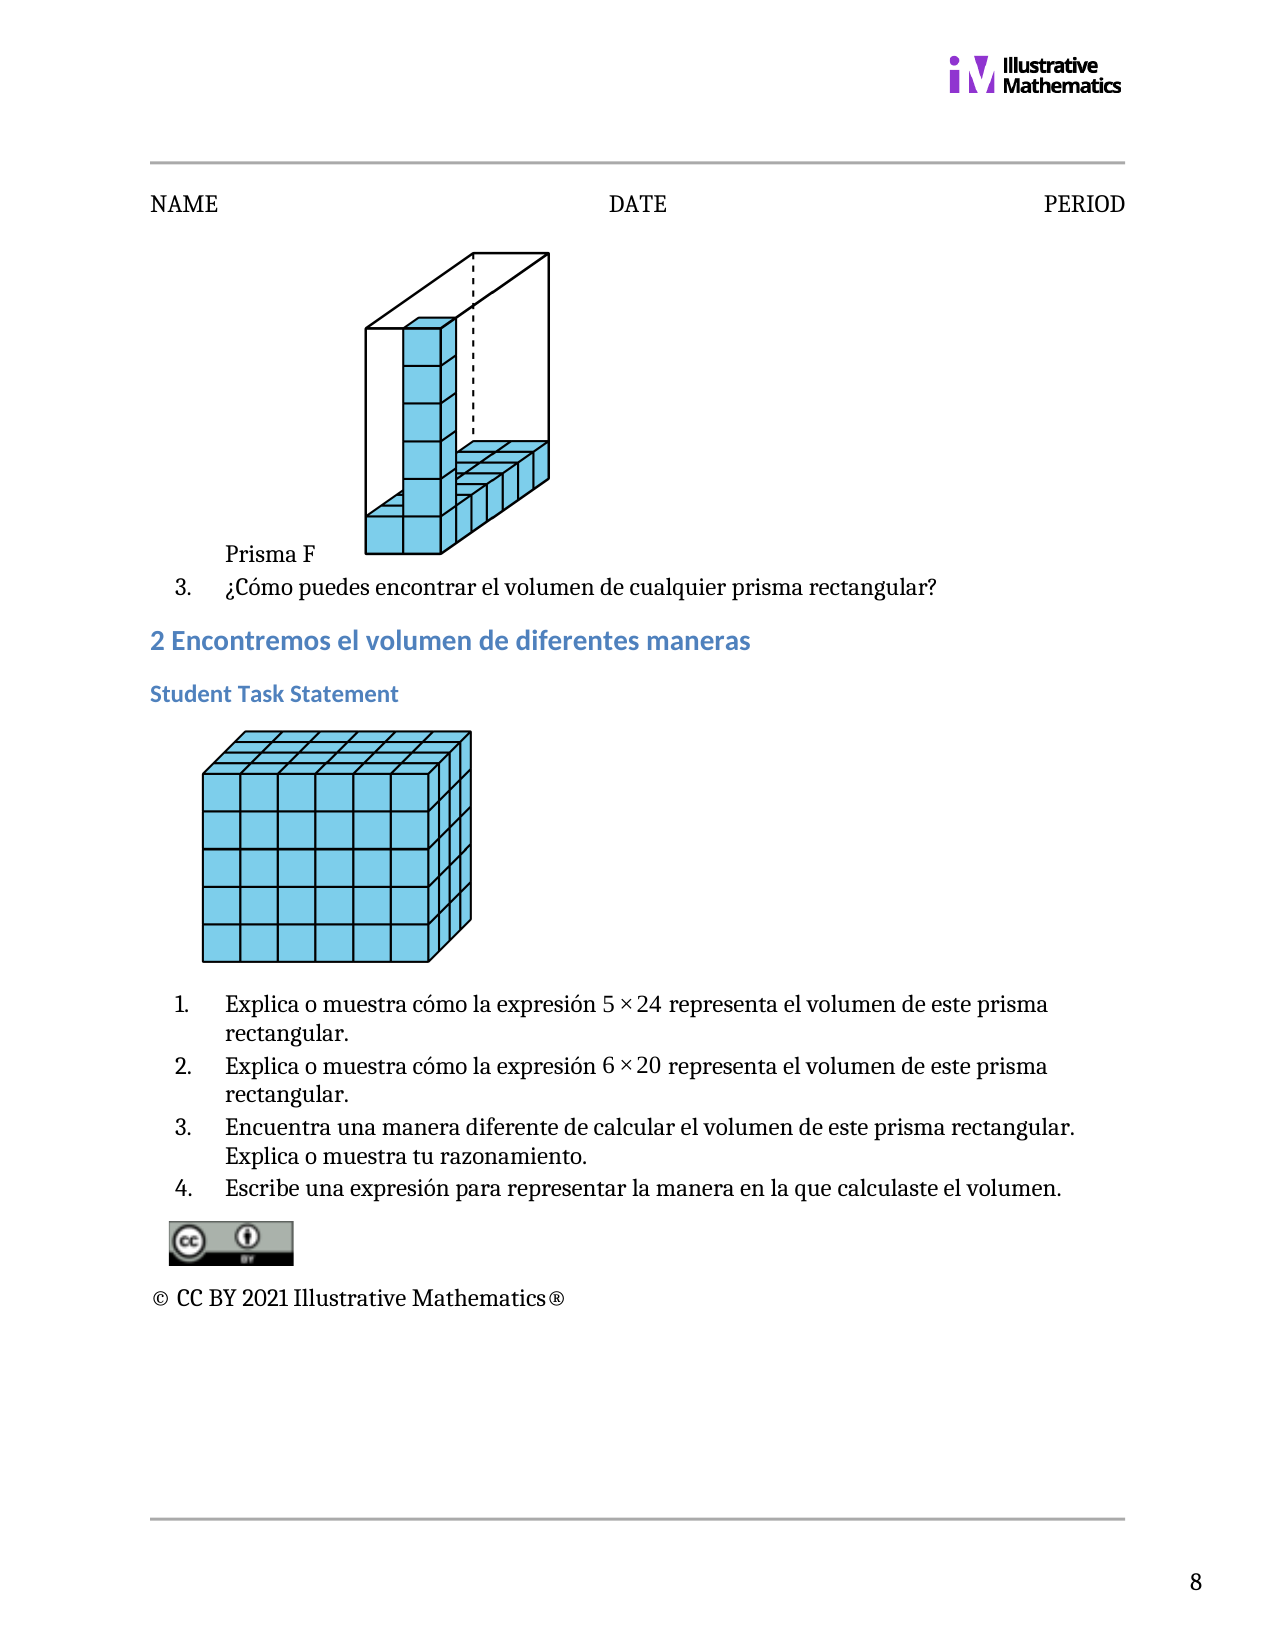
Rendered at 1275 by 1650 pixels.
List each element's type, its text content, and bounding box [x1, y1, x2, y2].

list ¿Cómo puedes encontrar el volumen de cualquier prisma rectangular? [175, 572, 1125, 601]
subtitle Student Task Statement [150, 678, 1125, 709]
picture [949, 55, 1121, 93]
picture [334, 247, 650, 563]
text © CC BY 2021 Illustrative Mathematics® [150, 1284, 1125, 1313]
list Explica o muestra cómo la expresión representa el volumen de este prisma rectangular. [175, 990, 1125, 1048]
subtitle 2 Encontremos el volumen de diferentes maneras [150, 622, 1125, 658]
list Encuentra una manera diferente de calcular el volumen de este prisma rectangular. Explica o muestra tu razonamiento. [175, 1113, 1125, 1170]
list Explica o muestra cómo la expresión representa el volumen de este prisma rectangular. [175, 1052, 1125, 1109]
picture [168, 727, 484, 972]
picture [168, 1221, 294, 1266]
list Escribe una expresión para representar la manera en la que calculaste el volumen. [175, 1174, 1125, 1203]
